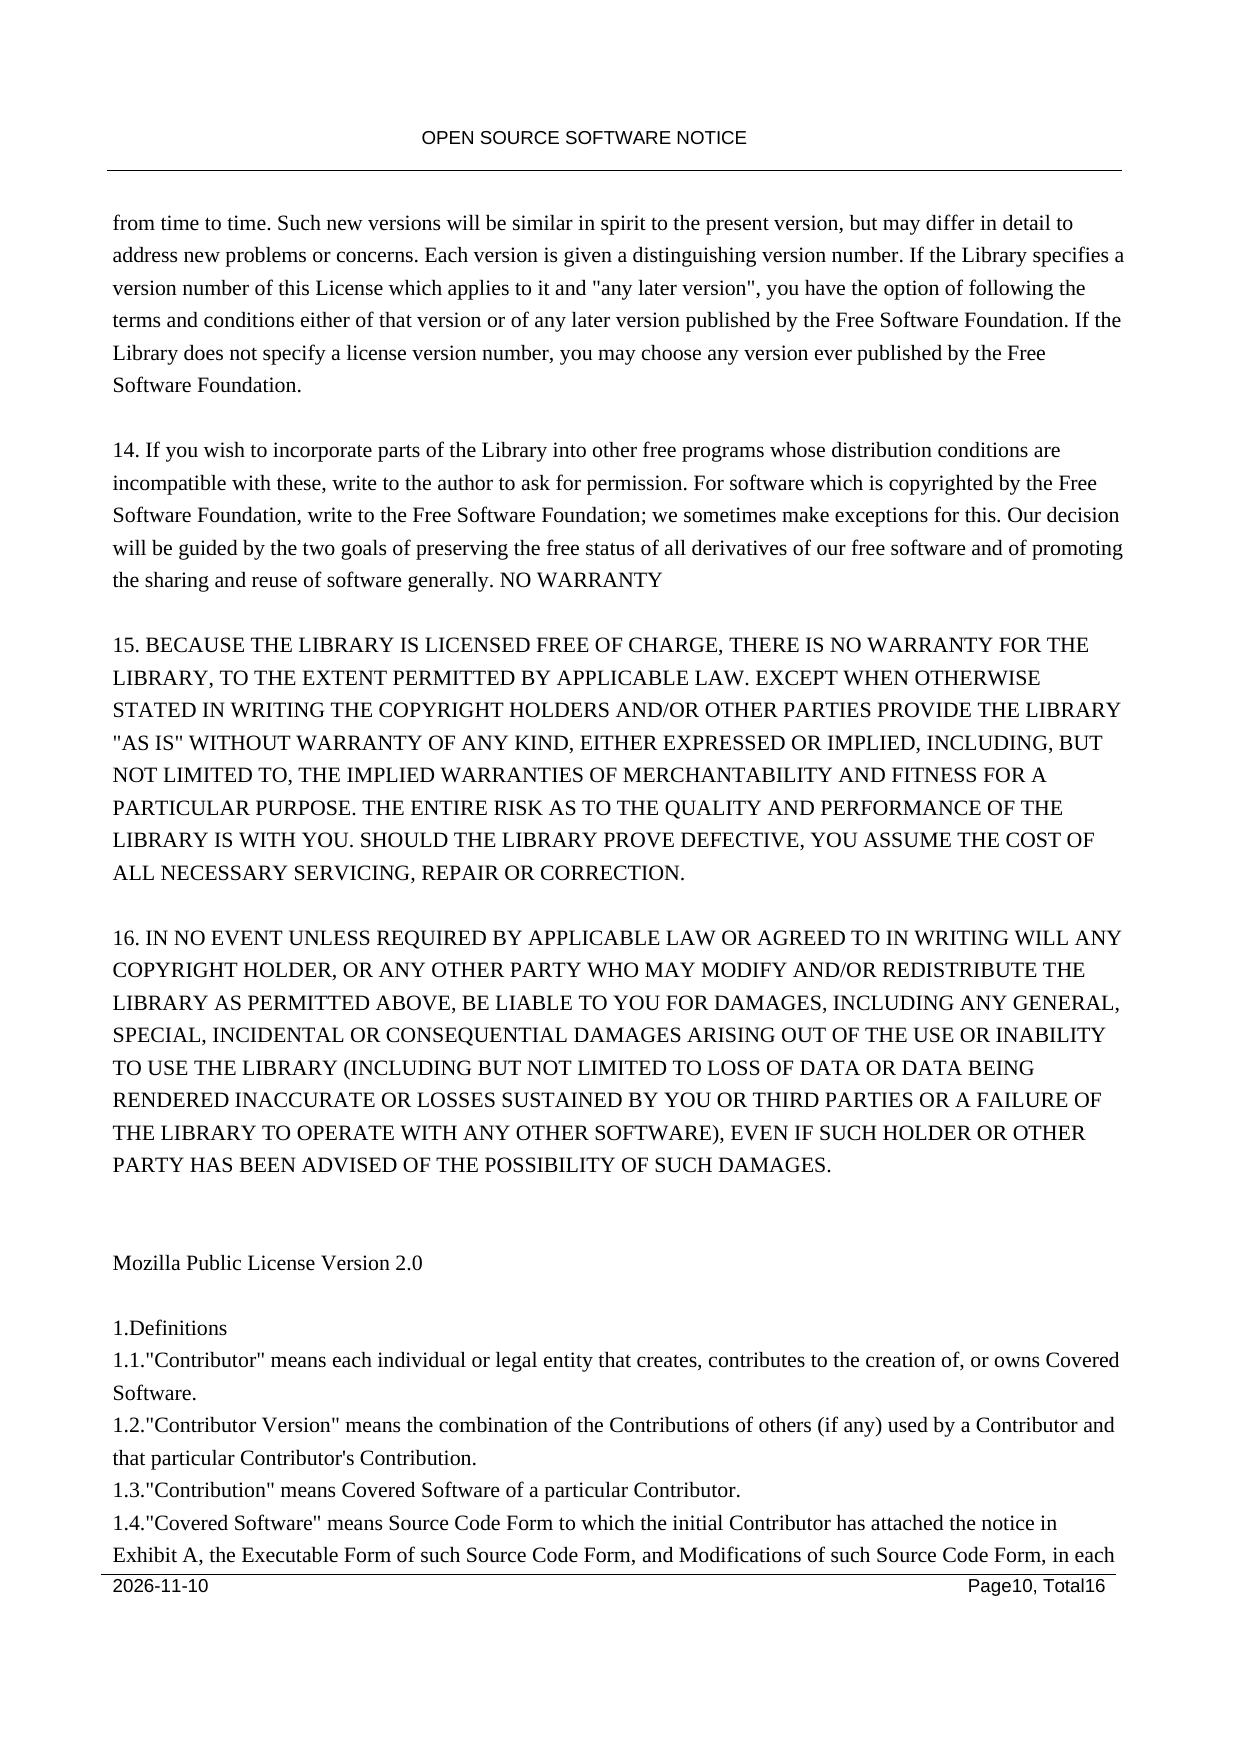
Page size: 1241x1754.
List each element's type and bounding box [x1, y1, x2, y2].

text [112, 206, 1128, 1571]
